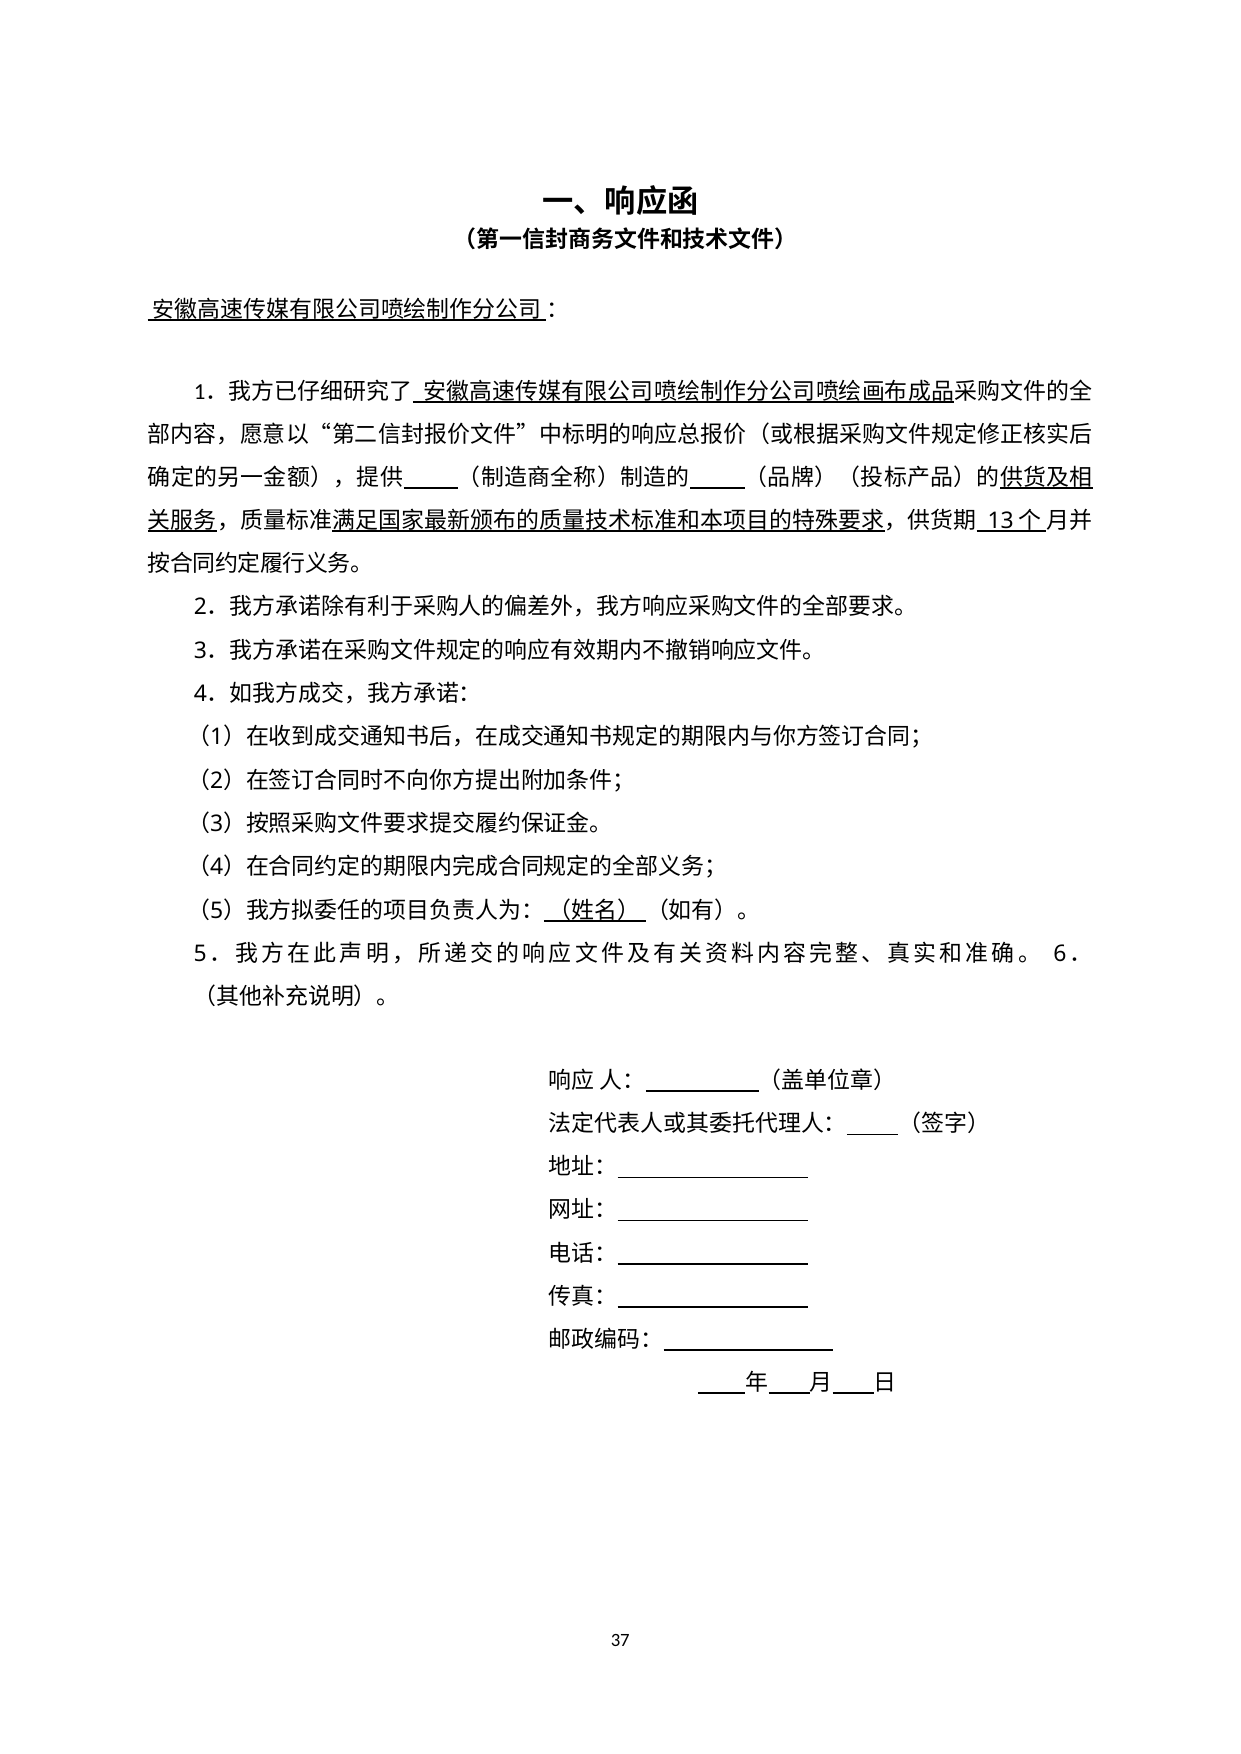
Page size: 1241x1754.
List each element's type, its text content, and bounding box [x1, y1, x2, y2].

text 3．我方承诺在采购文件规定的响应有效期内不撤销响应文件。 [148, 632, 1092, 665]
text 响应 人： （盖单位章） [148, 1062, 1092, 1095]
text 一、响应函 [148, 176, 1092, 221]
text （4）在合同约定的期限内完成合同规定的全部义务； [148, 848, 1092, 882]
text 法定代表人或其委托代理人： （签字） [148, 1105, 1092, 1138]
text 5．我方在此声明，所递交的响应文件及有关资料内容完整、真实和准确。 6． （其他补充说明）。 [193, 935, 1092, 1011]
text 传真： [148, 1277, 1092, 1311]
text 安徽高速传媒有限公司喷绘制作分公司 ： [148, 281, 1092, 327]
text （第一信封商务文件和技术文件） [148, 221, 1092, 254]
text 地址： [148, 1148, 1092, 1181]
text 1．我方已仔细研究了 安徽高速传媒有限公司喷绘制作分公司喷绘画布成品采购文件的全部内容，愿意以“第二信封报价文件”中标明的响应总报价（或根据采购文件规定修正核实后确定的另一金额），提供 （制造商全称）制造的 （品牌）（投标产品）的供货及相关服务，质量标准满足国家最新颁布的质量技术标准和本项目的特殊要求，供货期 13个 月并按合同约定履行义务。 [148, 372, 1092, 578]
text （3）按照采购文件要求提交履约保证金。 [148, 805, 1092, 838]
text （2）在签订合同时不向你方提出附加条件； [148, 762, 1092, 795]
text （1）在收到成交通知书后，在成交通知书规定的期限内与你方签订合同； [148, 718, 1092, 752]
text 4．如我方成交，我方承诺： [148, 675, 1092, 708]
text 电话： [148, 1234, 1092, 1268]
text 2．我方承诺除有利于采购人的偏差外，我方响应采购文件的全部要求。 [148, 588, 1092, 622]
text 邮政编码： [148, 1321, 1092, 1354]
text 年 月 日 [148, 1364, 1092, 1397]
text 网址： [148, 1191, 1092, 1224]
text （5）我方拟委任的项目负责人为： （姓名） （如有）。 [148, 892, 1092, 925]
